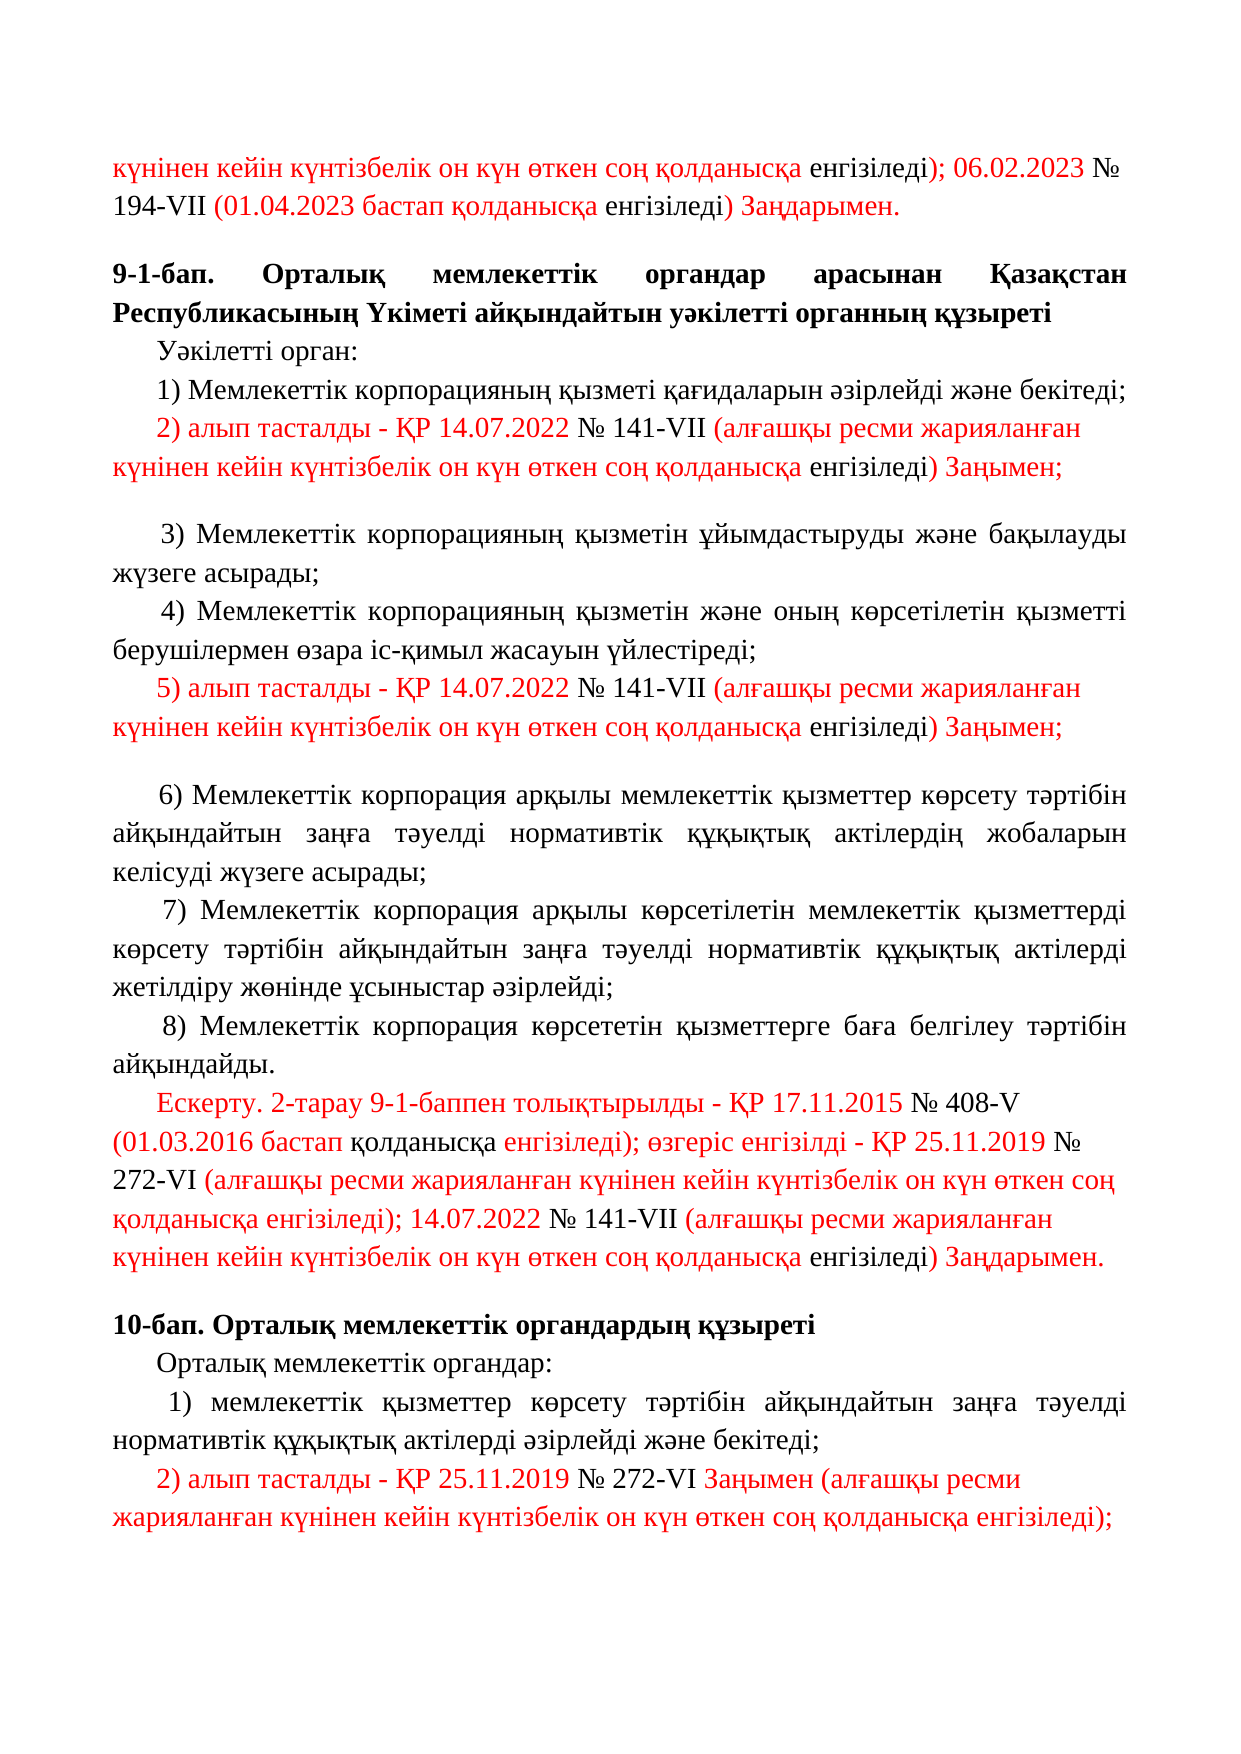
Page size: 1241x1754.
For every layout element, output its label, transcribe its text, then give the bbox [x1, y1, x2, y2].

text 7) Мемлекеттік корпорация арқылы көрсетілетін мемлекеттік қызметтерді көрсету тәртібін айқындайтын заңға тәуелді нормативтік құқықтық актілерді жетілдіру жөнінде ұсыныстар әзірлейді; [112, 892, 1128, 1003]
text 3) Мемлекеттік корпорацияның қызметін ұйымдастыруды және бақылауды жүзеге асырады; [112, 516, 1128, 588]
text 2) алып тасталды - ҚР 14.07.2022 № 141-VII (алғашқы ресми жарияланған күнінен кейін күнтізбелік он күн өткен соң қолданысқа енгізіледі) Заңымен; [112, 410, 1128, 513]
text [112, 150, 1128, 252]
text 2) алып тасталды - ҚР 25.11.2019 № 272-VI Заңымен (алғашқы ресми жарияланған күнінен кейін күнтізбелік он күн өткен соң қолданысқа енгізіледі); [112, 1461, 1128, 1563]
text 1) Мемлекеттік корпорацияның қызметі қағидаларын әзірлейді және бекітеді; [112, 372, 1128, 405]
text Орталық мемлекеттік органдар: [112, 1345, 1128, 1379]
text 4) Мемлекеттік корпорацияның қызметін және оның көрсетілетін қызметті берушілермен өзара іс-қимыл жасауын үйлестіреді; [112, 593, 1128, 666]
text 1) мемлекеттік қызметтер көрсету тәртібін айқындайтын заңға тәуелді нормативтік құқықтық актілерді әзірлейді және бекітеді; [112, 1384, 1128, 1456]
text 5) алып тасталды - ҚР 14.07.2022 № 141-VII (алғашқы ресми жарияланған күнінен кейін күнтізбелік он күн өткен соң қолданысқа енгізіледі) Заңымен; [112, 671, 1128, 773]
text 10-бап. Орталық мемлекеттік органдардың құзыреті [112, 1307, 1128, 1340]
text 6) Мемлекеттік корпорация арқылы мемлекеттік қызметтер көрсету тәртібін айқындайтын заңға тәуелді нормативтік құқықтық актілердің жобаларын келісуді жүзеге асырады; [112, 777, 1128, 887]
text Уәкілетті орган: [112, 333, 1128, 367]
text 9-1-бап. Орталық мемлекеттік органдар арасынан Қазақстан Республикасының Үкіметі айқындайтын уәкілетті органның құзыреті [112, 256, 1128, 328]
text 8) Мемлекеттік корпорация көрсететін қызметтерге баға белгілеу тәртібін айқындайды. [112, 1008, 1128, 1080]
text Ескерту. 2-тарау 9-1-баппен толықтырылды - ҚР 17.11.2015 № 408-V (01.03.2016 бастап қолданысқа енгізіледі); өзгеріс енгізілді - ҚР 25.11.2019 № 272-VI (алғашқы ресми жарияланған күнінен кейін күнтізбелік он күн өткен соң қолданысқа енгізіледі); 14.07.2022 № 141-VII (алғашқы ресми жарияланған күнінен кейін күнтізбелік он күн өткен соң қолданысқа енгізіледі) Заңдарымен. [112, 1085, 1128, 1303]
